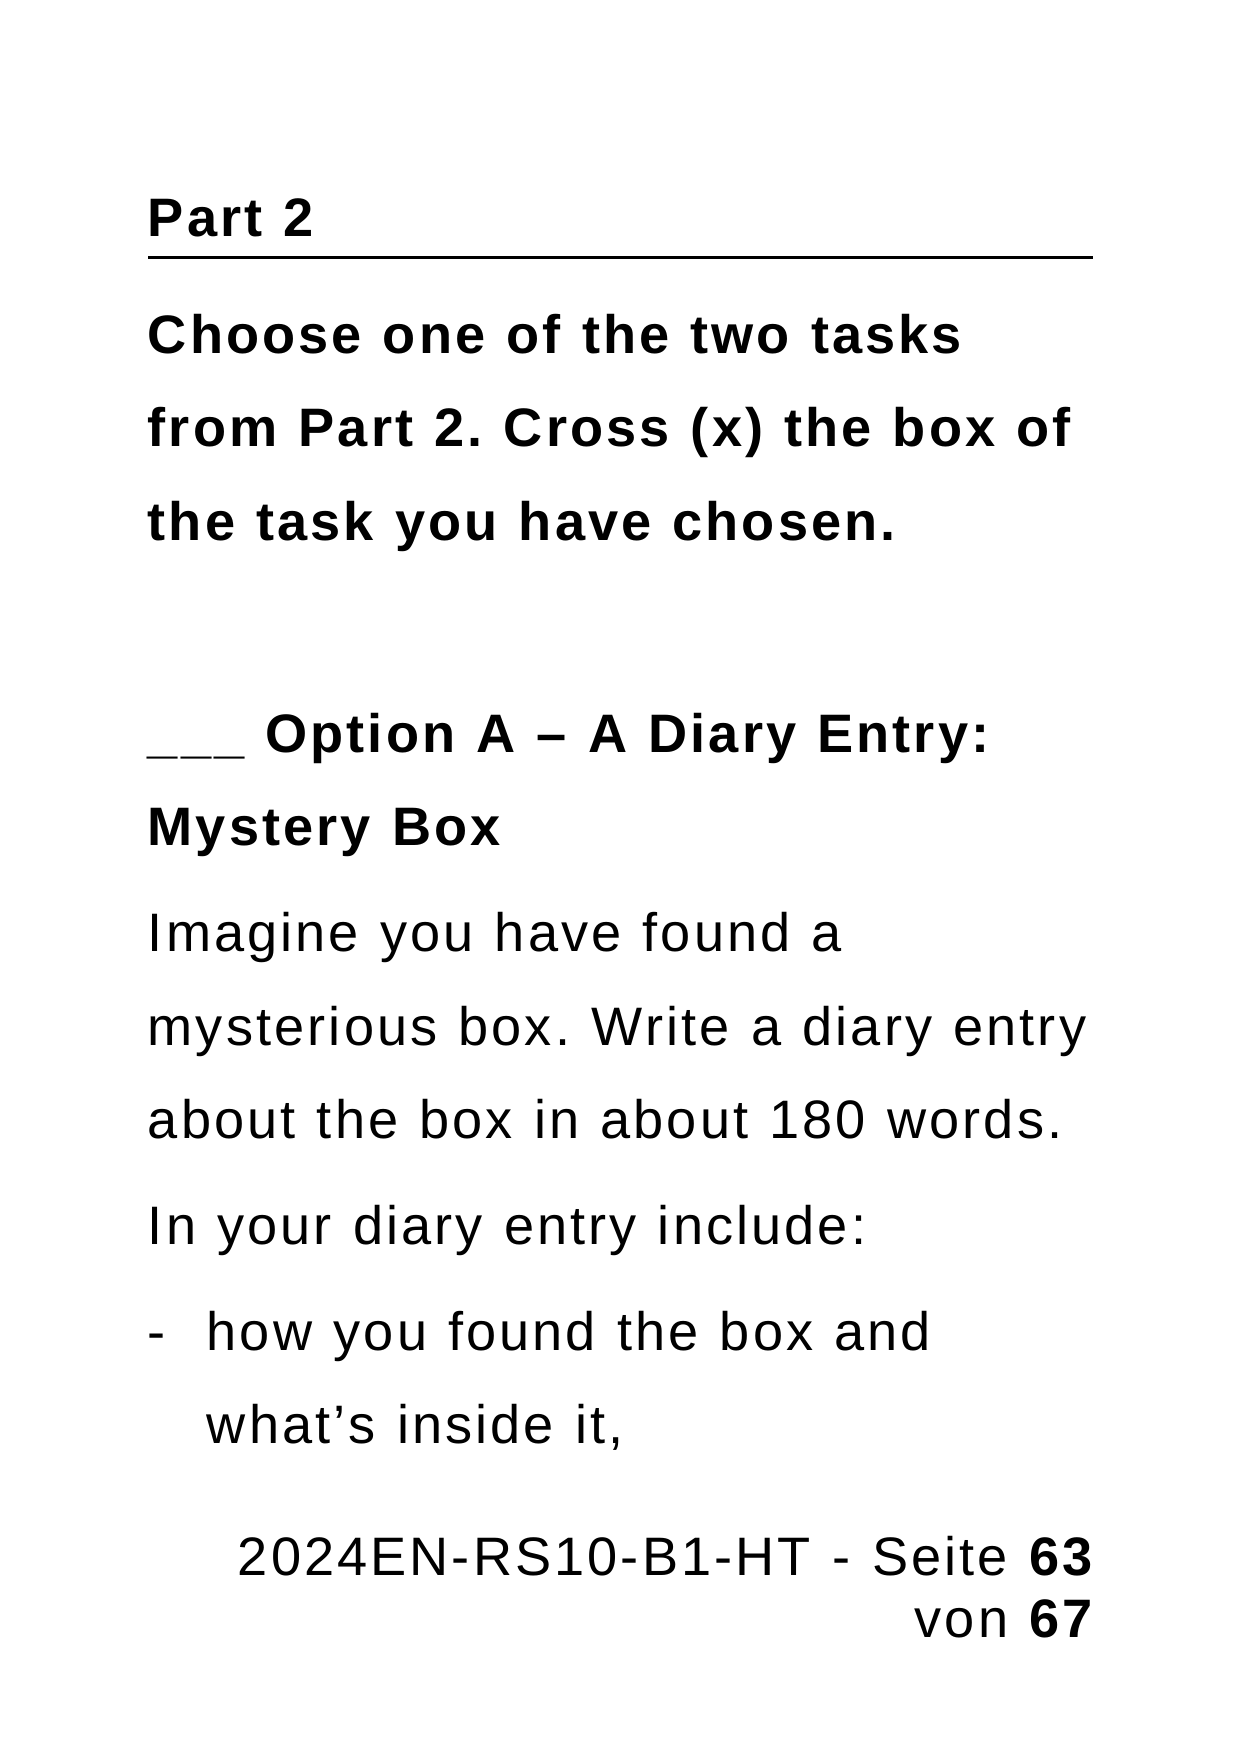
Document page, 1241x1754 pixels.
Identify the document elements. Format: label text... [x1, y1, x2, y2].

text Imagine you have found a mysterious box. Write a diary entry about the box in about 180 words. [148, 901, 1093, 1150]
list - how you found the box and what’s inside it, [148, 1299, 1093, 1455]
subtitle Part 2 [148, 185, 1093, 256]
text Choose one of the two tasks from Part 2. Cross (x) the box of the task you have chosen. [148, 302, 1093, 552]
text ___ Option A – A Diary Entry: Mystery Box [148, 701, 1093, 857]
text In your diary entry include: [148, 1193, 1093, 1256]
